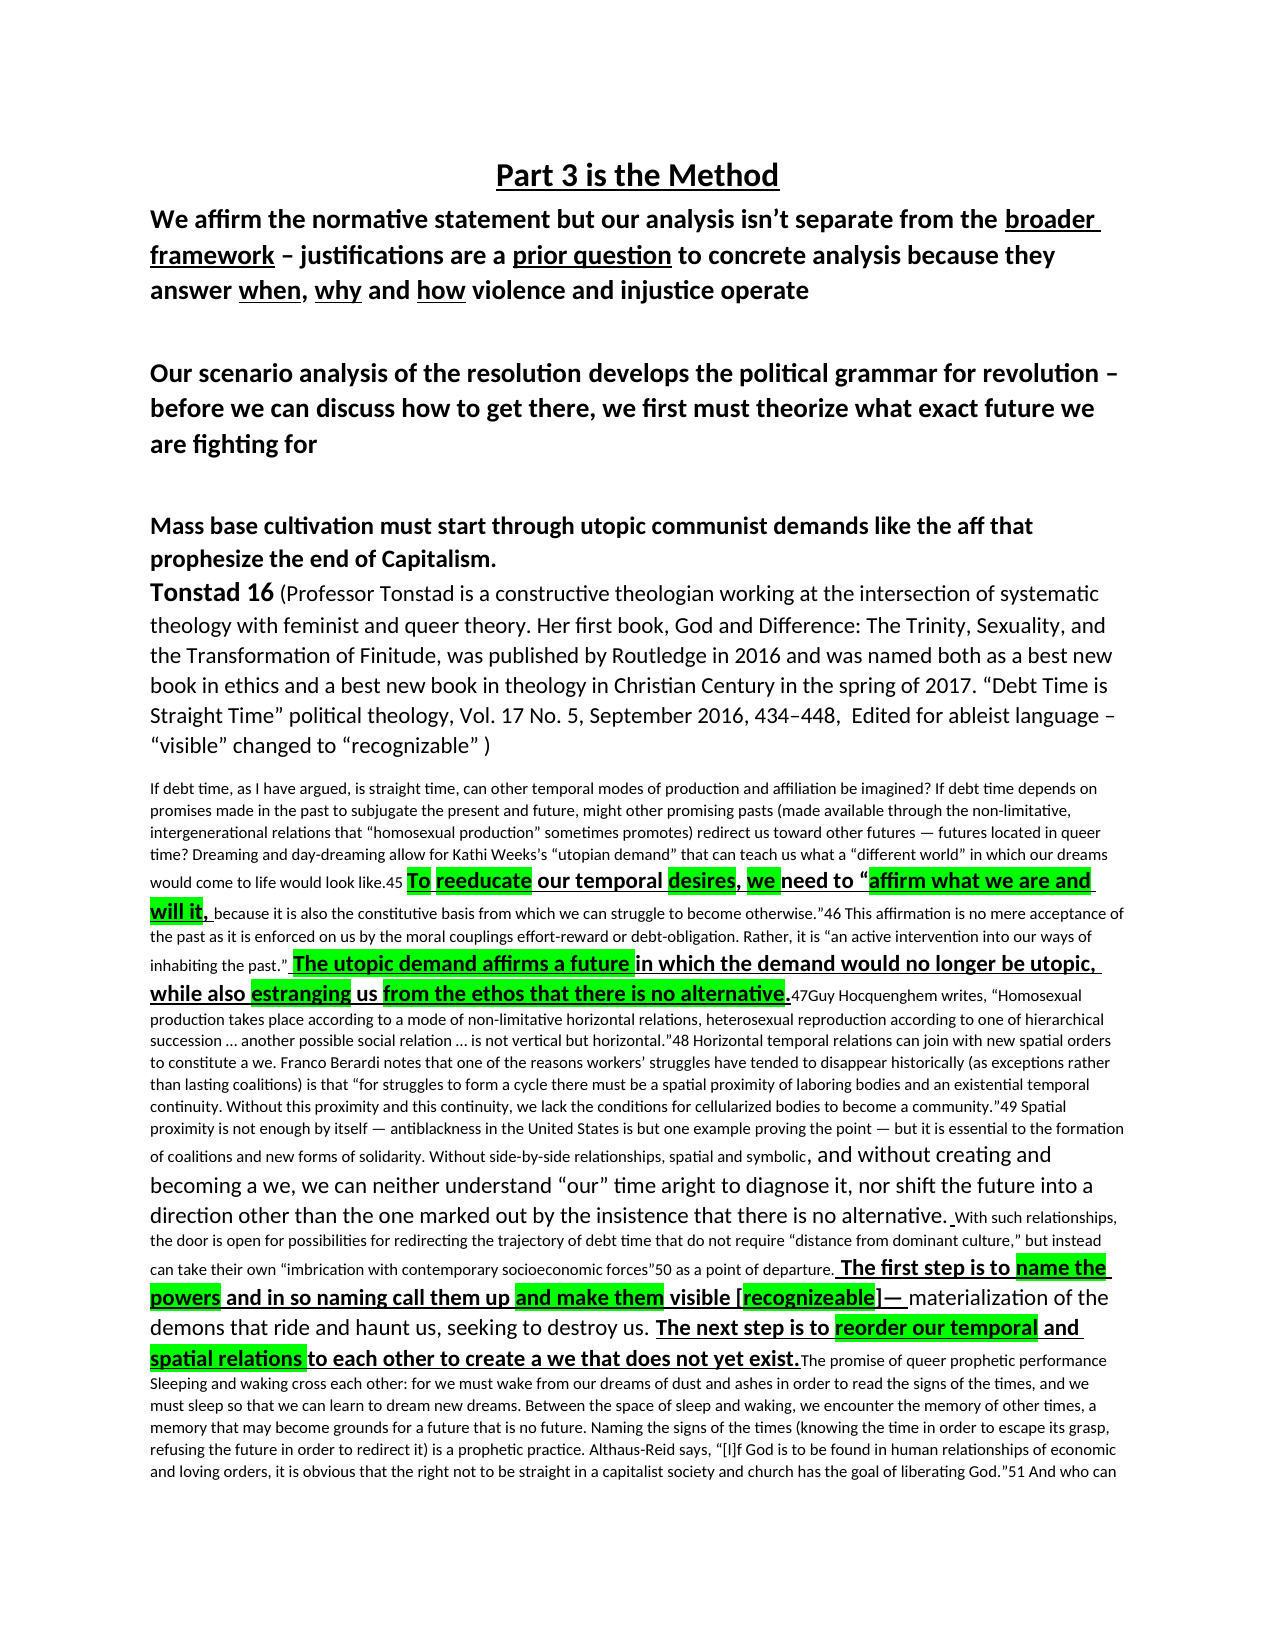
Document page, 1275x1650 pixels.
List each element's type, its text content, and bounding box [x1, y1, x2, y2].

text Tonstad 16 (Professor Tonstad is a constructive theologian working at the intersection of systematic theology with feminist and queer theory. Her first book, God and Difference: The Trinity, Sexuality, and the Transformation of Finitude, was published by Routledge in 2016 and was named both as a best new book in ethics and a best new book in theology in Christian Century in the spring of 2017. “Debt Time is Straight Time” political theology, Vol. 17 No. 5, September 2016, 434–448, Edited for ableist language – “visible” changed to “recognizable” ) [150, 576, 1125, 760]
subtitle We affirm the normative statement but our analysis isn’t separate from the broader framework – justifications are a prior question to concrete analysis because they answer when, why and how violence and injustice operate [150, 202, 1125, 307]
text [150, 778, 1125, 1481]
text Mass base cultivation must start through utopic communist demands like the aff that prophesize the end of Capitalism. [150, 510, 1125, 573]
text Our scenario analysis of the resolution develops the political grammar for revolution – before we can discuss how to get there, we first must theorize what exact future we are fighting for [150, 356, 1125, 460]
subtitle Part 3 is the Method [150, 154, 1125, 195]
